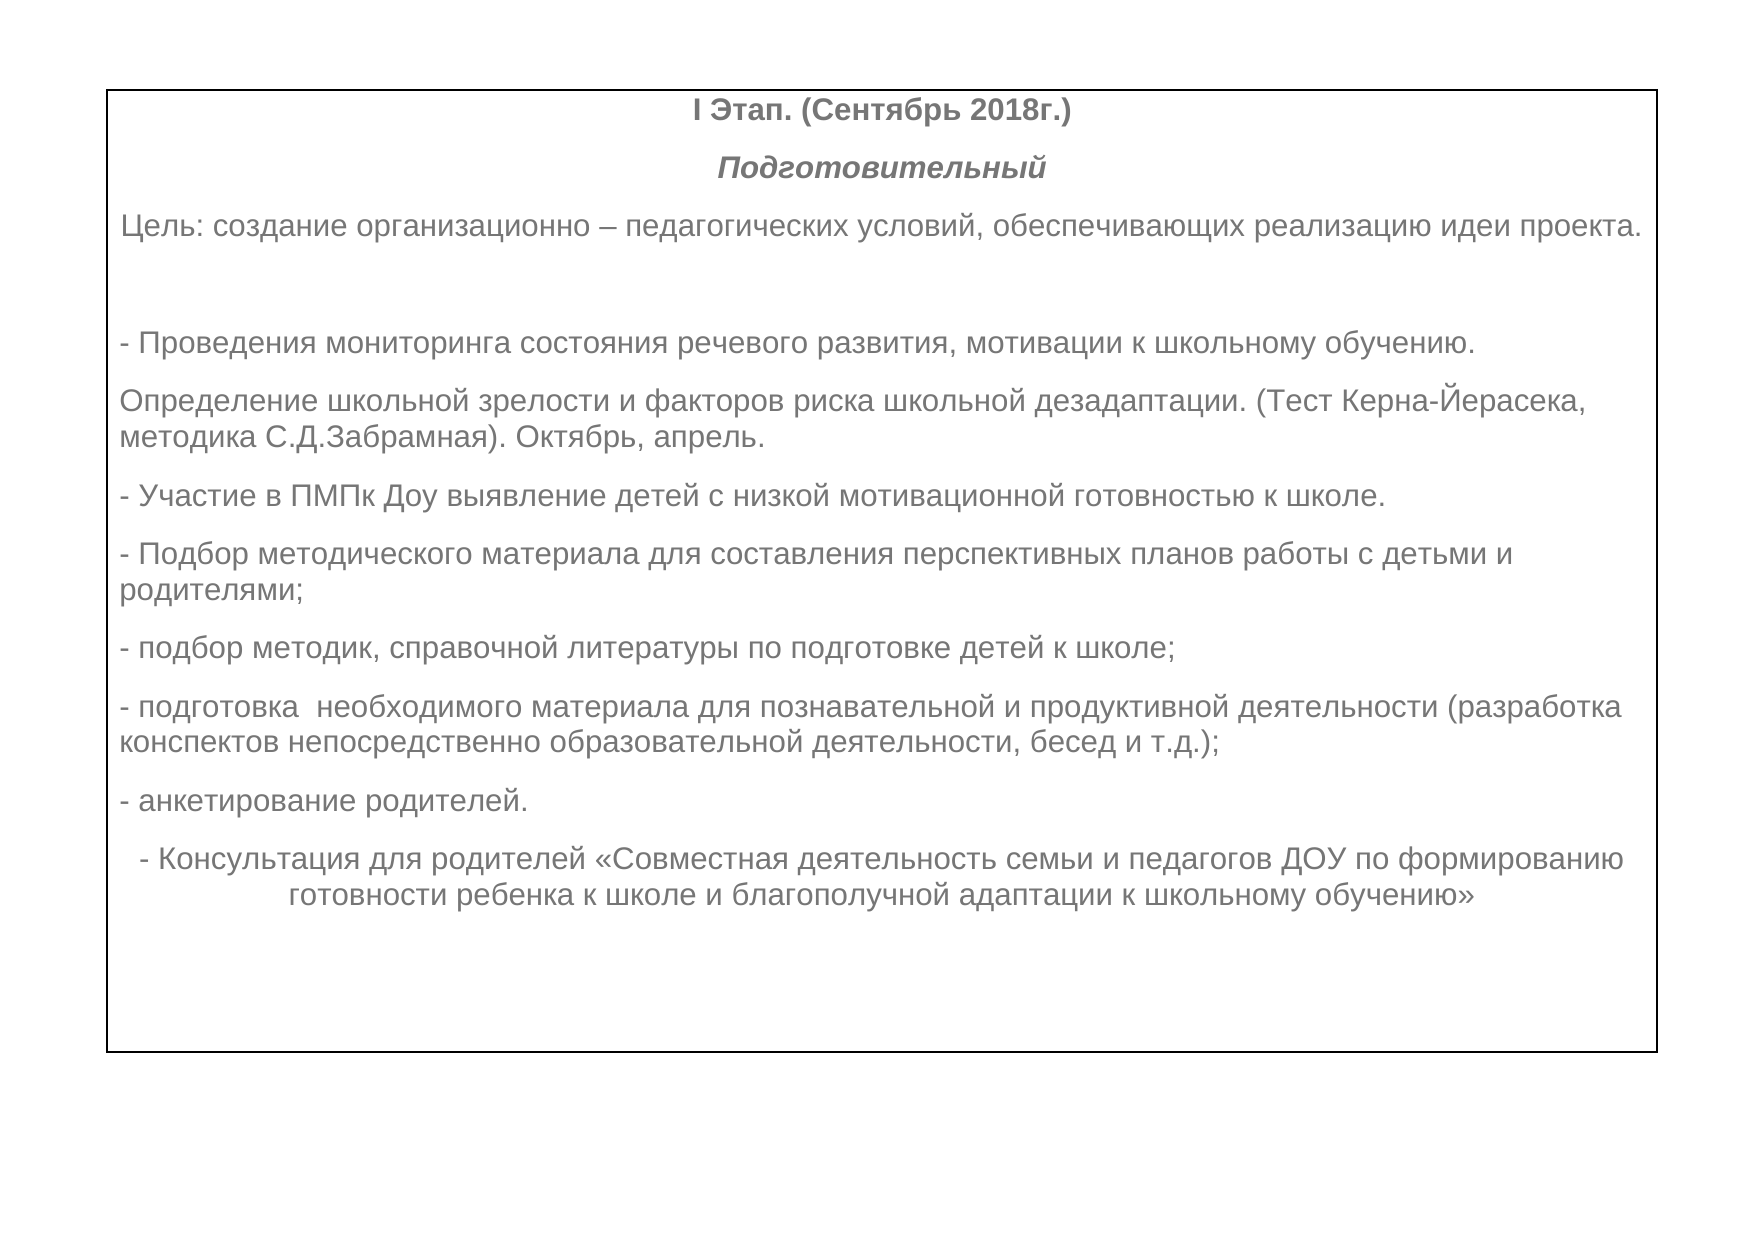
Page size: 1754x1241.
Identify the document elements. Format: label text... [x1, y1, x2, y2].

table_header I Этап. (Сентябрь 2018г.) Подготовительный Цель: создание организационно – педагогических условий, обеспечивающих реализацию идеи проекта. - Проведения мониторинга состояния речевого развития, мотивации к школьному обучению. Определение школьной зрелости и факторов риска школьной дезадаптации. (Тест Керна-Йерасека, методика С.Д.Забрамная). Октябрь, апрель. - Участие в ПМПк Доу выявление детей с низкой мотивационной готовностью к школе. - Подбор методического материала для составления перспективных планов работы с детьми и родителями; - подбор методик, справочной литературы по подготовке детей к школе; - подготовка необходимого материала для познавательной и продуктивной деятельности (разработка конспектов непосредственно образовательной деятельности, бесед и т.д.); - анкетирование родителей. - Консультация для родителей «Совместная деятельность семьи и педагогов ДОУ по формированию готовности ребенка к школе и благополучной адаптации к школьному обучению» [108, 91, 1656, 1051]
